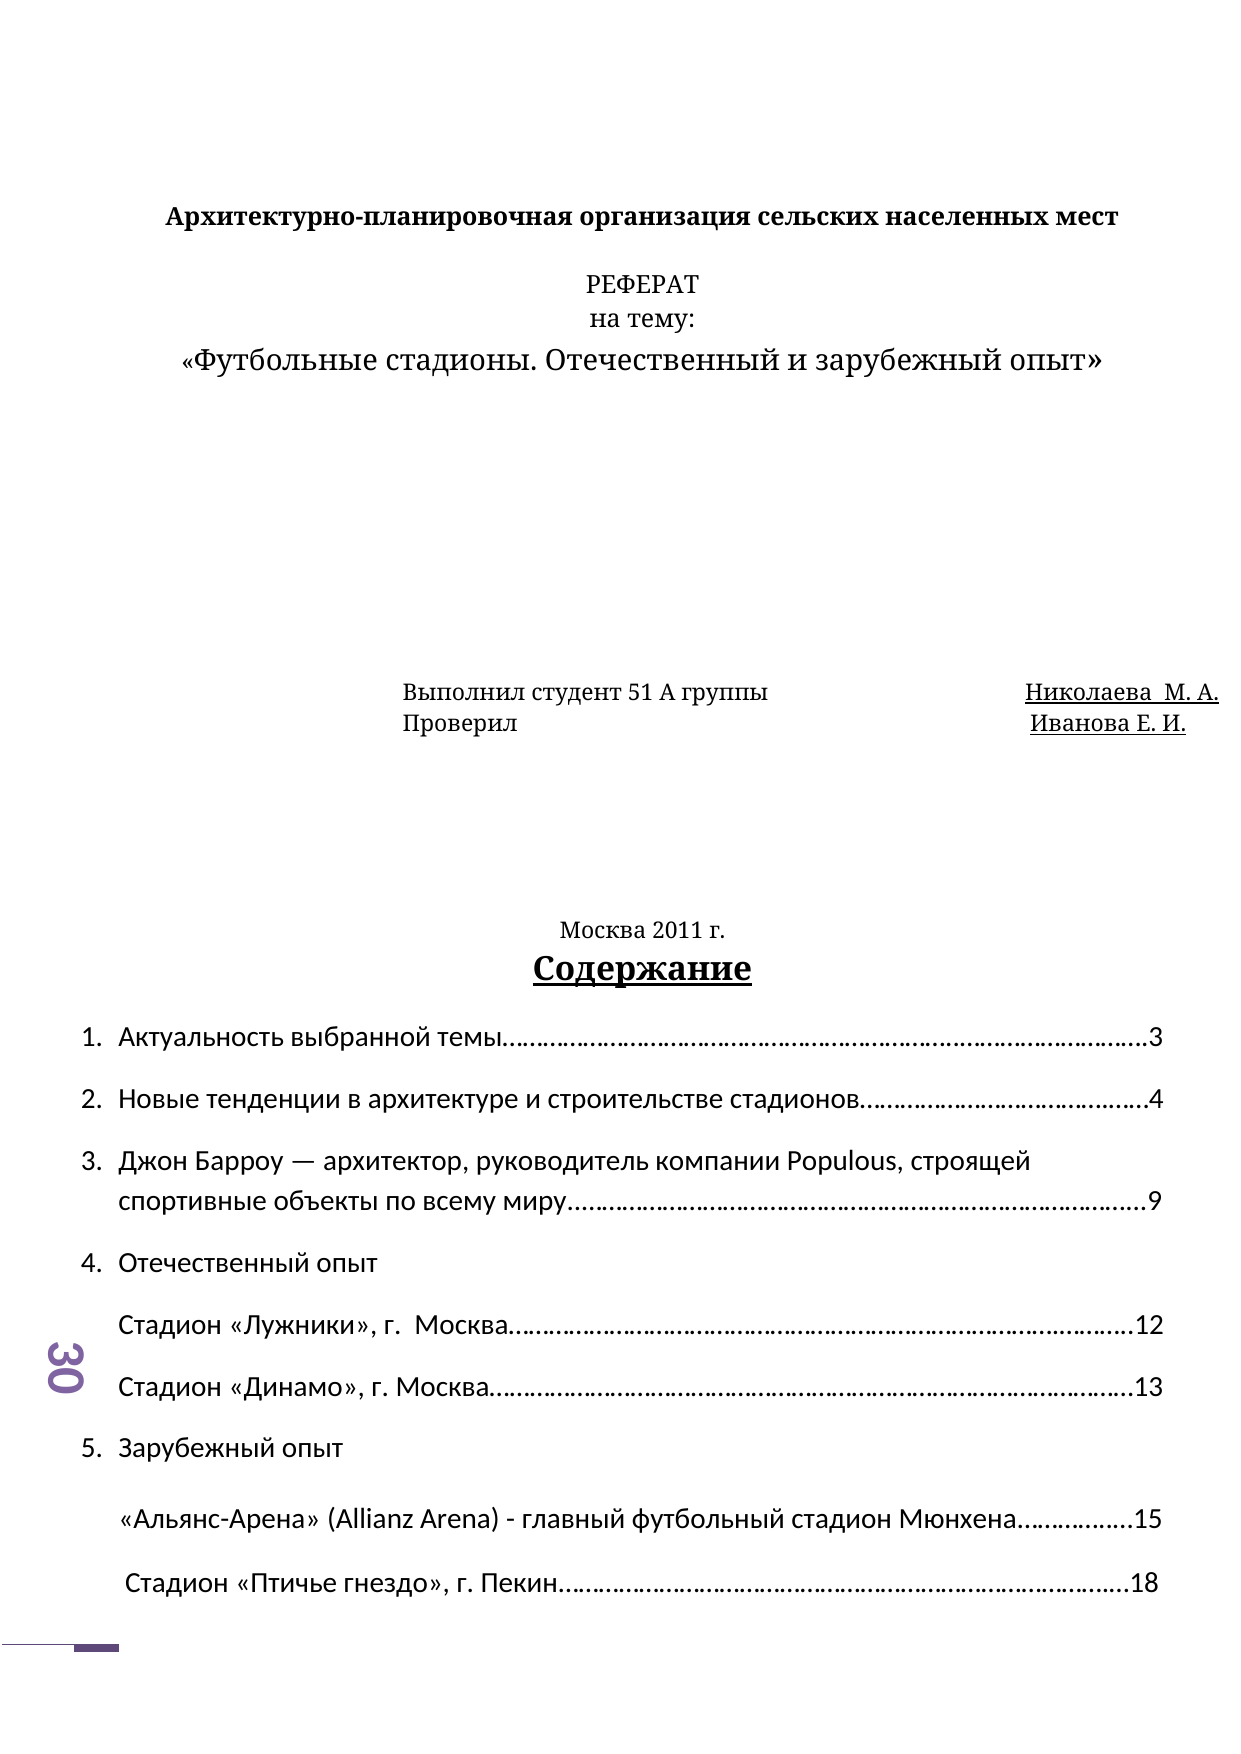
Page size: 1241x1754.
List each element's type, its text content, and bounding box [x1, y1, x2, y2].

text на тему: [118, 301, 1166, 335]
text Архитектурно-планировочная организация сельских населенных мест [118, 199, 1166, 233]
list Новые тенденции в архитектуре и строительстве стадионов……………………………….……4 [81, 1080, 1166, 1115]
text Стадион «Лужники», г. Москва……………………………………………………………………….………..12 [81, 1306, 1166, 1342]
list Отечественный опыт [81, 1244, 1166, 1280]
text Выполнил студент 51 А группы Николаева М. А. [192, 676, 1240, 707]
text «Альянс-Арена» (Allianz Arena) - главный футбольный стадион Мюнхена…………..…15 [118, 1500, 1166, 1535]
text РЕФЕРАТ [118, 267, 1166, 301]
list Джон Барроу — архитектор, руководитель компании Populous, строящей спортивные объекты по всему миру..………………………………………………………………………...9 [81, 1142, 1166, 1218]
text Стадион «Динамо», г. Москва……………………………………………………………………………………13 [81, 1368, 1166, 1403]
list Зарубежный опыт [81, 1429, 1166, 1465]
text Содержание [118, 945, 1166, 990]
list Актуальность выбранной темы…………………………………………………………..……………………….3 [81, 1018, 1166, 1054]
text «Футбольные стадионы. Отечественный и зарубежный опыт» [118, 335, 1166, 380]
text Проверил Иванова Е. И. [266, 707, 1240, 738]
text Москва 2011 г. [118, 914, 1166, 945]
text Стадион «Птичье гнездо», г. Пекин……………………………………………………………………….…18 [118, 1564, 1166, 1600]
